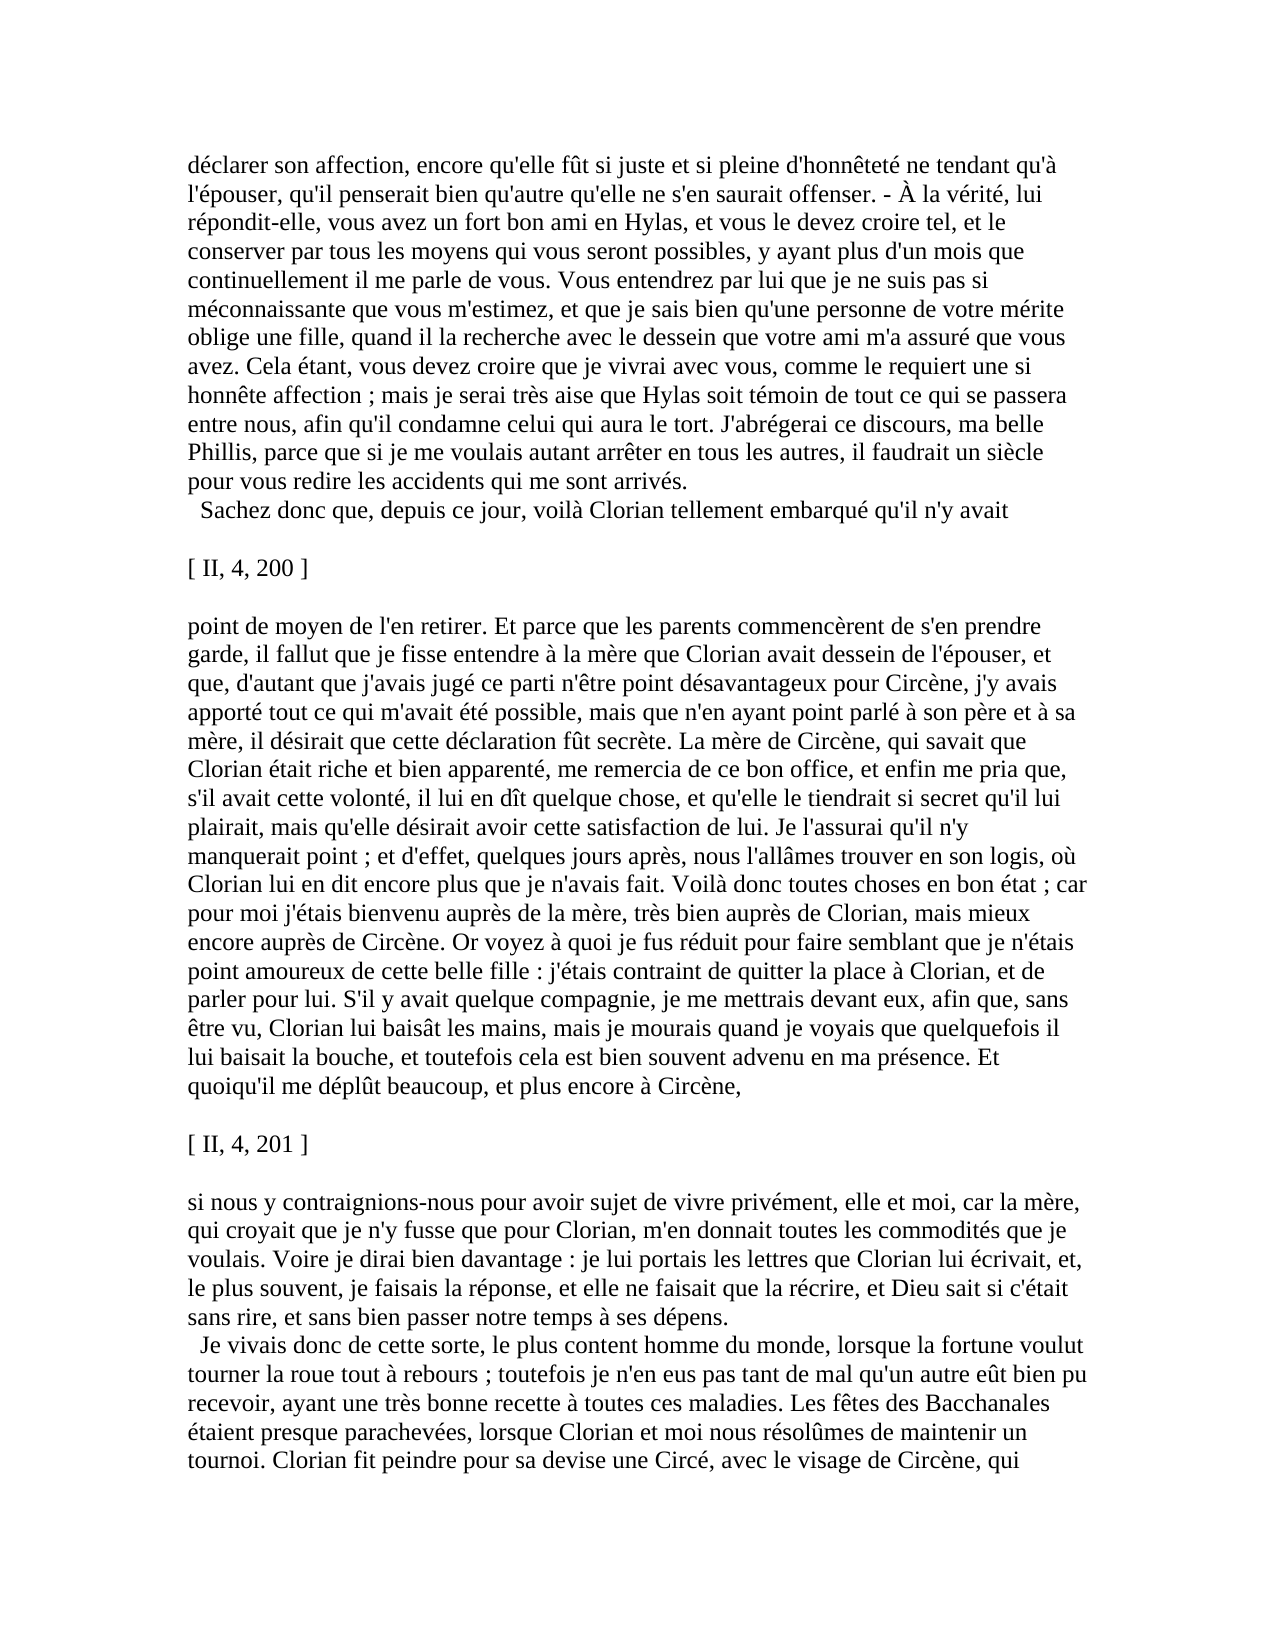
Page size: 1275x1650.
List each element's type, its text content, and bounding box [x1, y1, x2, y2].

text [ II, 4, 200 ] [187, 553, 1087, 582]
text point de moyen de l'en retirer. Et parce que les parents commencèrent de s'en prendre garde, il fallut que je fisse entendre à la mère que Clorian avait dessein de l'épouser, et que, d'autant que j'avais jugé ce parti n'être point désavantageux pour Circène, j'y avais apporté tout ce qui m'avait été possible, mais que n'en ayant point parlé à son père et à sa mère, il désirait que cette déclaration fût secrète. La mère de Circène, qui savait que Clorian était riche et bien apparenté, me remercia de ce bon office, et enfin me pria que, s'il avait cette volonté, il lui en dît quelque chose, et qu'elle le tiendrait si secret qu'il lui plairait, mais qu'elle désirait avoir cette satisfaction de lui. Je l'assurai qu'il n'y manquerait point ; et d'effet, quelques jours après, nous l'allâmes trouver en son logis, où Clorian lui en dit encore plus que je n'avais fait. Voilà donc toutes choses en bon état ; car pour moi j'étais bienvenu auprès de la mère, très bien auprès de Clorian, mais mieux encore auprès de Circène. Or voyez à quoi je fus réduit pour faire semblant que je n'étais point amoureux de cette belle fille : j'étais contraint de quitter la place à Clorian, et de parler pour lui. S'il y avait quelque compagnie, je me mettrais devant eux, afin que, sans être vu, Clorian lui baisât les mains, mais je mourais quand je voyais que quelquefois il lui baisait la bouche, et toutefois cela est bien souvent advenu en ma présence. Et quoiqu'il me déplût beaucoup, et plus encore à Circène, [187, 611, 1087, 1099]
text [ II, 4, 201 ] [187, 1129, 1087, 1157]
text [187, 150, 1087, 524]
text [187, 1187, 1087, 1474]
